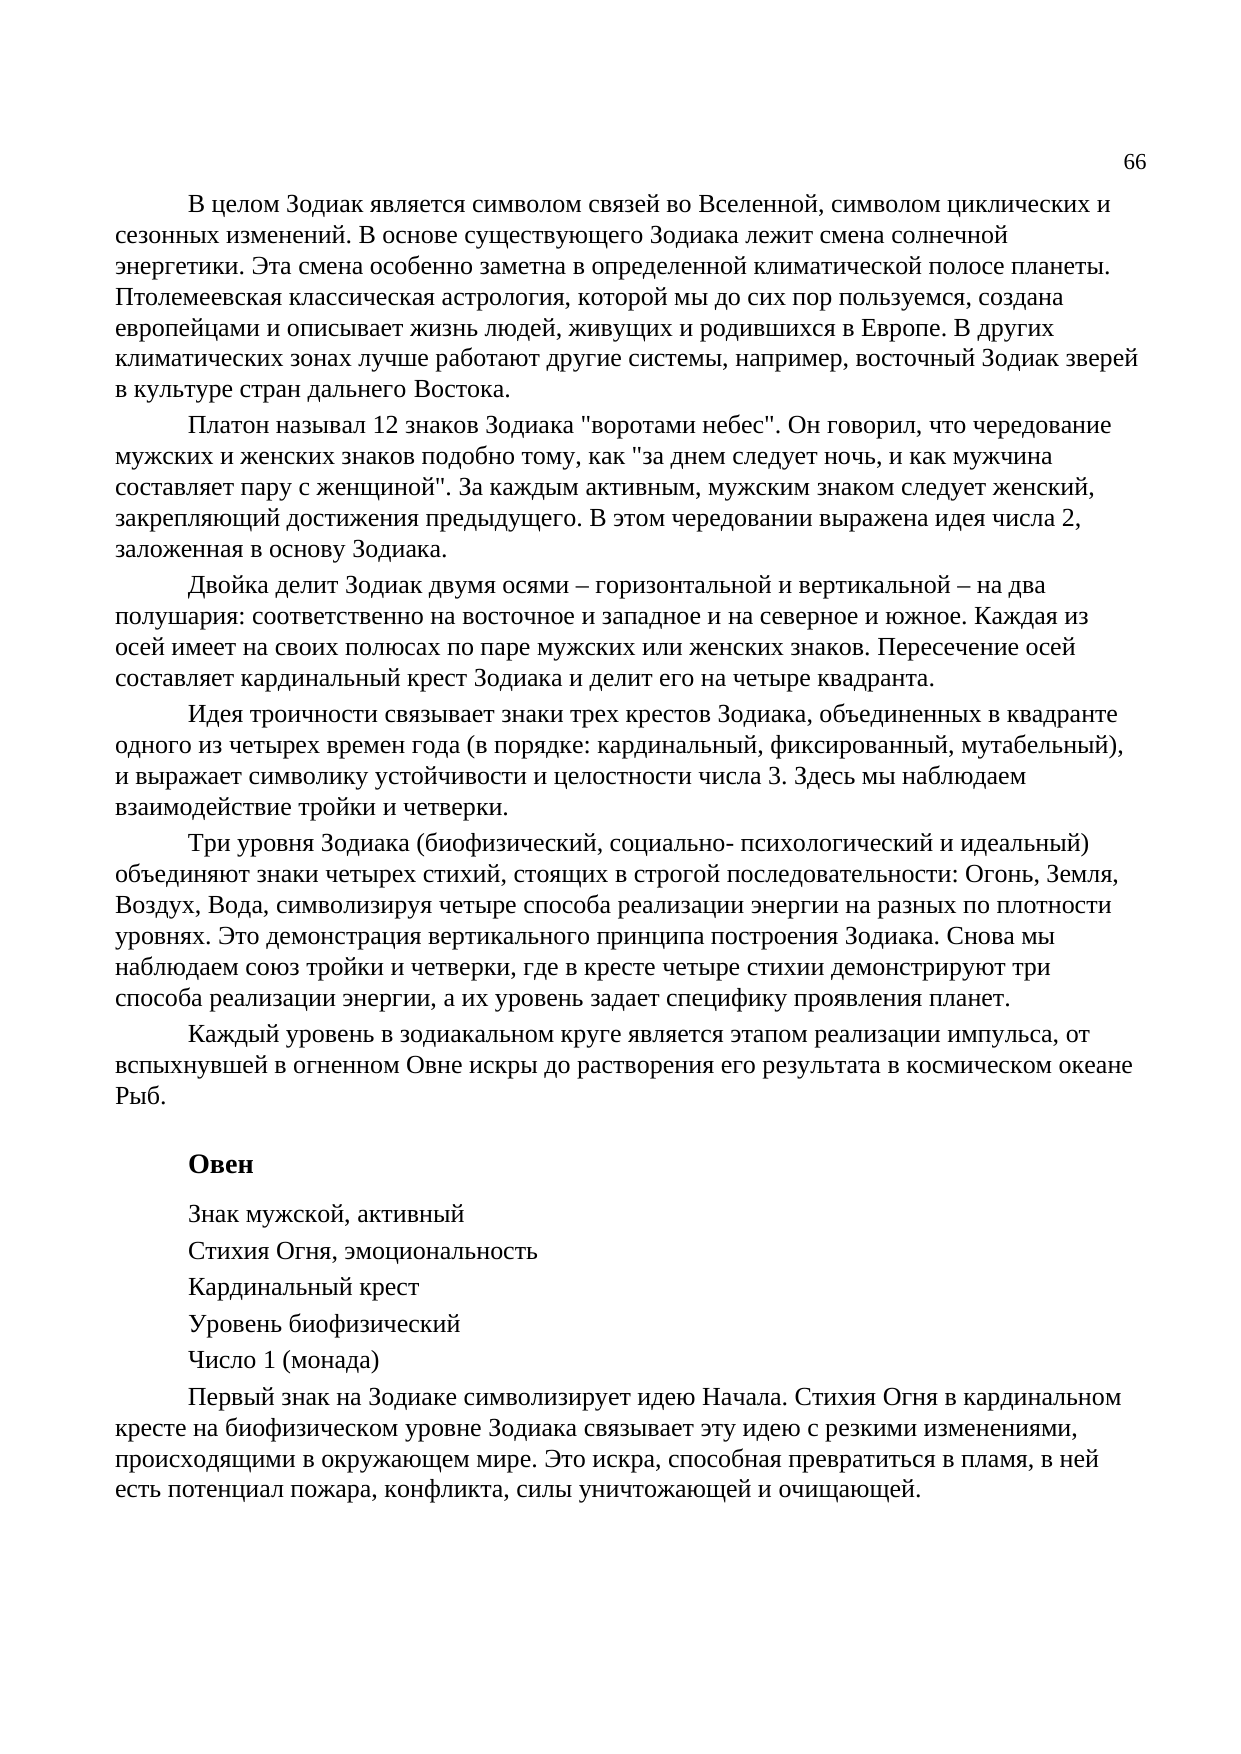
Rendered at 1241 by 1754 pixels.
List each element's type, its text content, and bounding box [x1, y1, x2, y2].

text В целом Зодиак является символом связей во Вселенной, символом циклических и сезонных изменений. В основе существующего Зодиака лежит смена солнечной энергетики. Эта смена особенно заметна в определенной климатической полосе планеты. Птолемеевская классическая астрология, которой мы до сих пор пользуемся, создана европейцами и описывает жизнь людей, живущих и родившихся в Европе. В других климатических зонах лучше работают другие системы, например, восточный Зодиак зверей в культуре стран дальнего Востока. [115, 188, 1141, 403]
text Первый знак на Зодиаке символизирует идею Начала. Стихия Огня в кардинальном кресте на биофизическом уровне Зодиака связывает эту идею с резкими изменениями, происходящими в окружающем мире. Это искра, способная превратиться в пламя, в ней есть потенциал пожара, конфликта, силы уничтожающей и очищающей. [115, 1381, 1136, 1503]
text Три уровня Зодиака (биофизический, социально- психологический и идеальный) объединяют знаки четырех стихий, стоящих в строгой последовательности: Огонь, Земля, Воздух, Вода, символизируя четыре способа реализации энергии на разных по плотности уровнях. Это демонстрация вертикального принципа построения Зодиака. Снова мы наблюдаем союз тройки и четверки, где в кресте четыре стихии демонстрируют три способа реализации энергии, а их уровень задает специфику проявления планет. [115, 827, 1136, 1012]
text Знак мужской, активный Стихия Огня, эмоциональность Кардинальный крест [188, 1198, 543, 1301]
text Идея троичности связывает знаки трех крестов Зодиака, объединенных в квадранте одного из четырех времен года (в порядке: кардинальный, фиксированный, мутабельный), и выражает символику устойчивости и целостности числа 3. Здесь мы наблюдаем взаимодействие тройки и четверки. [115, 698, 1136, 821]
text Платон называл 12 знаков Зодиака "воротами небес". Он говорил, что чередование мужских и женских знаков подобно тому, как "за днем следует ночь, и как мужчина составляет пару с женщиной". За каждым активным, мужским знаком следует женский, закрепляющий достижения предыдущего. В этом чередовании выражена идея числа 2, заложенная в основу Зодиака. [115, 409, 1165, 563]
text Двойка делит Зодиак двумя осями – горизонтальной и вертикальной – на два полушария: соответственно на восточное и западное и на северное и южное. Каждая из осей имеет на своих полюсах по паре мужских или женских знаков. Пересечение осей составляет кардинальный крест Зодиака и делит его на четыре квадранта. [115, 569, 1136, 692]
text Каждый уровень в зодиакальном круге является этапом реализации импульса, от вспыхнувшей в огненном Овне искры до растворения его результата в космическом океане Рыб. [115, 1018, 1165, 1110]
text Уровень биофизический Число 1 (монада) [188, 1308, 523, 1374]
subtitle Овен [188, 1147, 1165, 1179]
